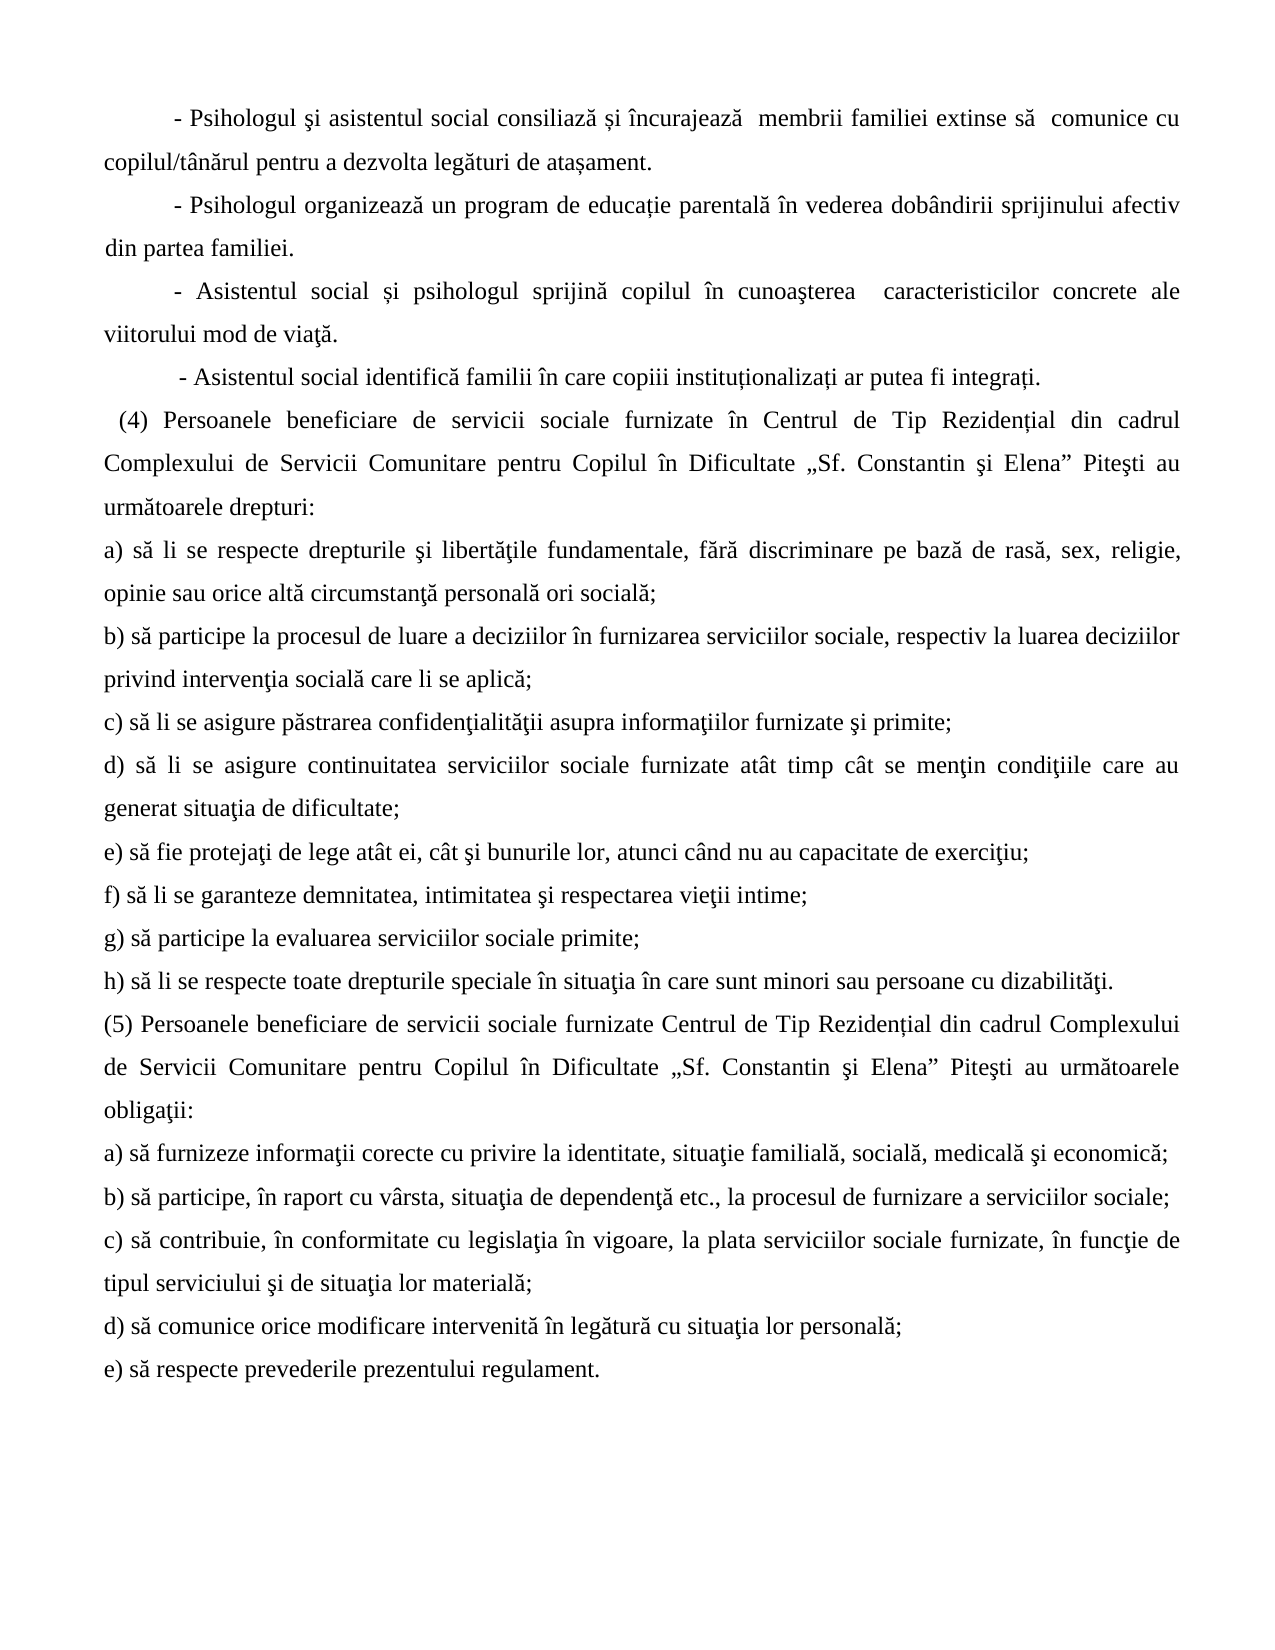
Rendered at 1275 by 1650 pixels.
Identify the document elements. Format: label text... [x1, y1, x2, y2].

text - Asistentul social identifică familii în care copiii instituționalizați ar putea fi integrați. [103, 362, 1181, 391]
text g) să participe la evaluarea serviciilor sociale primite; [103, 923, 1181, 952]
text c) să li se asigure păstrarea confidenţialităţii asupra informaţiilor furnizate şi primite; [103, 707, 1181, 736]
text - Asistentul social și psihologul sprijină copilul în cunoaşterea caracteristicilor concrete ale viitorului mod de viaţă. [103, 276, 1181, 348]
text - Psihologul organizează un program de educație parentală în vederea dobândirii sprijinului afectiv din partea familiei. [105, 190, 1181, 262]
text h) să li se respecte toate drepturile speciale în situaţia în care sunt minori sau persoane cu dizabilităţi. [103, 966, 1181, 995]
text d) să comunice orice modificare intervenită în legătură cu situaţia lor personală; [103, 1311, 1181, 1340]
text c) să contribuie, în conformitate cu legislaţia în vigoare, la plata serviciilor sociale furnizate, în funcţie de tipul serviciului şi de situaţia lor materială; [103, 1225, 1181, 1297]
text b) să participe la procesul de luare a deciziilor în furnizarea serviciilor sociale, respectiv la luarea deciziilor privind intervenţia socială care li se aplică; [103, 621, 1181, 693]
text e) să respecte prevederile prezentului regulament. [103, 1354, 1181, 1383]
text e) să fie protejaţi de lege atât ei, cât şi bunurile lor, atunci când nu au capacitate de exerciţiu; [103, 837, 1181, 865]
text - Psihologul şi asistentul social consiliază și încurajează membrii familiei extinse să comunice cu copilul/tânărul pentru a dezvolta legături de atașament. [103, 103, 1181, 175]
text f) să li se garanteze demnitatea, intimitatea şi respectarea vieţii intime; [103, 880, 1181, 908]
text b) să participe, în raport cu vârsta, situaţia de dependenţă etc., la procesul de furnizare a serviciilor sociale; [103, 1182, 1181, 1210]
text a) să furnizeze informaţii corecte cu privire la identitate, situaţie familială, socială, medicală şi economică; [103, 1138, 1181, 1167]
text d) să li se asigure continuitatea serviciilor sociale furnizate atât timp cât se menţin condiţiile care au generat situaţia de dificultate; [103, 750, 1181, 822]
text (4) Persoanele beneficiare de servicii sociale furnizate în Centrul de Tip Rezidențial din cadrul Complexului de Servicii Comunitare pentru Copilul în Dificultate „Sf. Constantin şi Elena” Piteşti au următoarele drepturi: [103, 405, 1181, 520]
text a) să li se respecte drepturile şi libertăţile fundamentale, fără discriminare pe bază de rasă, sex, religie, opinie sau orice altă circumstanţă personală ori socială; [103, 535, 1181, 607]
text (5) Persoanele beneficiare de servicii sociale furnizate Centrul de Tip Rezidențial din cadrul Complexului de Servicii Comunitare pentru Copilul în Dificultate „Sf. Constantin şi Elena” Piteşti au următoarele obligaţii: [103, 1009, 1181, 1124]
